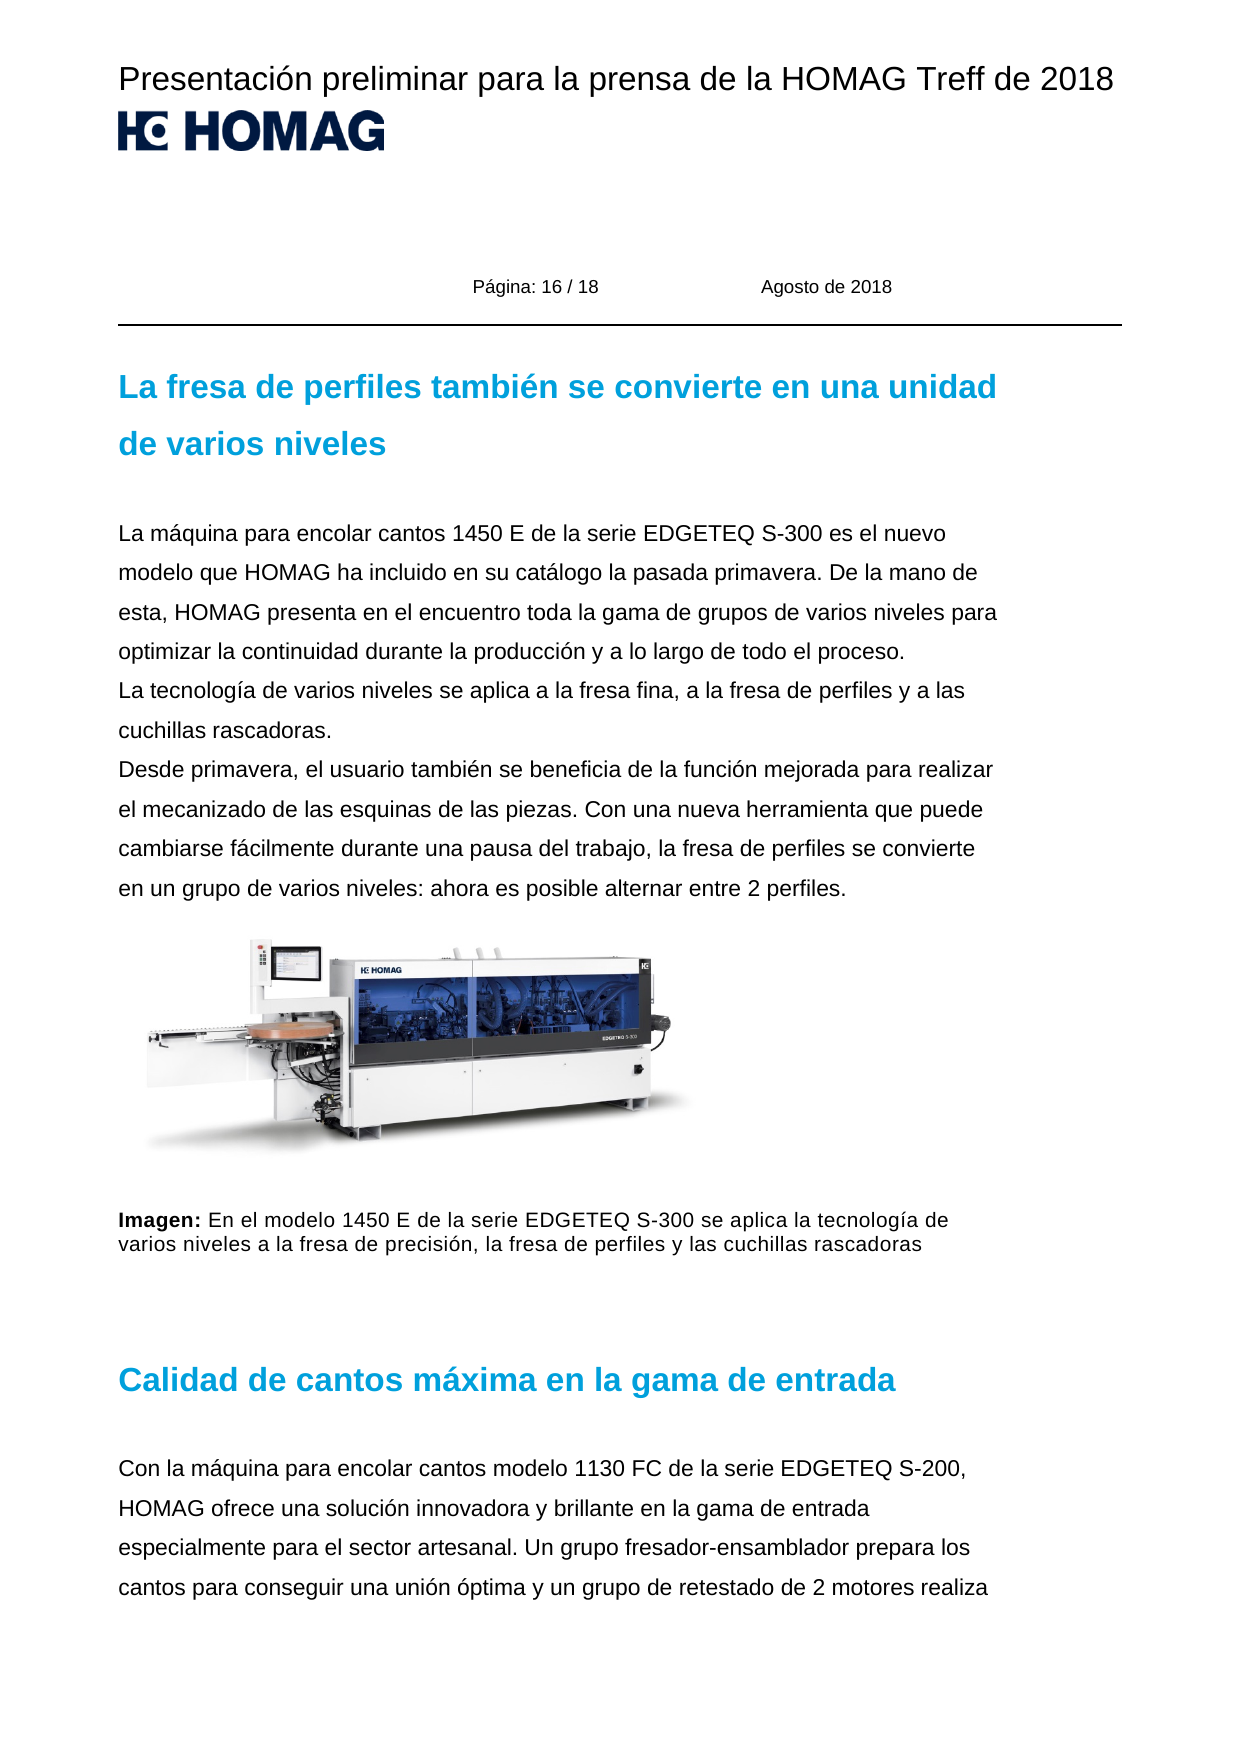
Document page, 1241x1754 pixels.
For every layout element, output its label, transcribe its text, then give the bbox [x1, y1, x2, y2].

title Imagen: En el modelo 1450 E de la serie EDGETEQ S-300 se aplica la tecnología de varios niveles a la fresa de precisión, la fresa de perfiles y las cuchillas rascadoras [118, 1208, 1004, 1256]
picture [118, 110, 384, 151]
subtitle La fresa de perfiles también se convierte en una unidad de varios niveles [118, 367, 1004, 463]
picture [118, 914, 712, 1183]
subtitle Calidad de cantos máxima en la gama de entrada [118, 1360, 1004, 1398]
